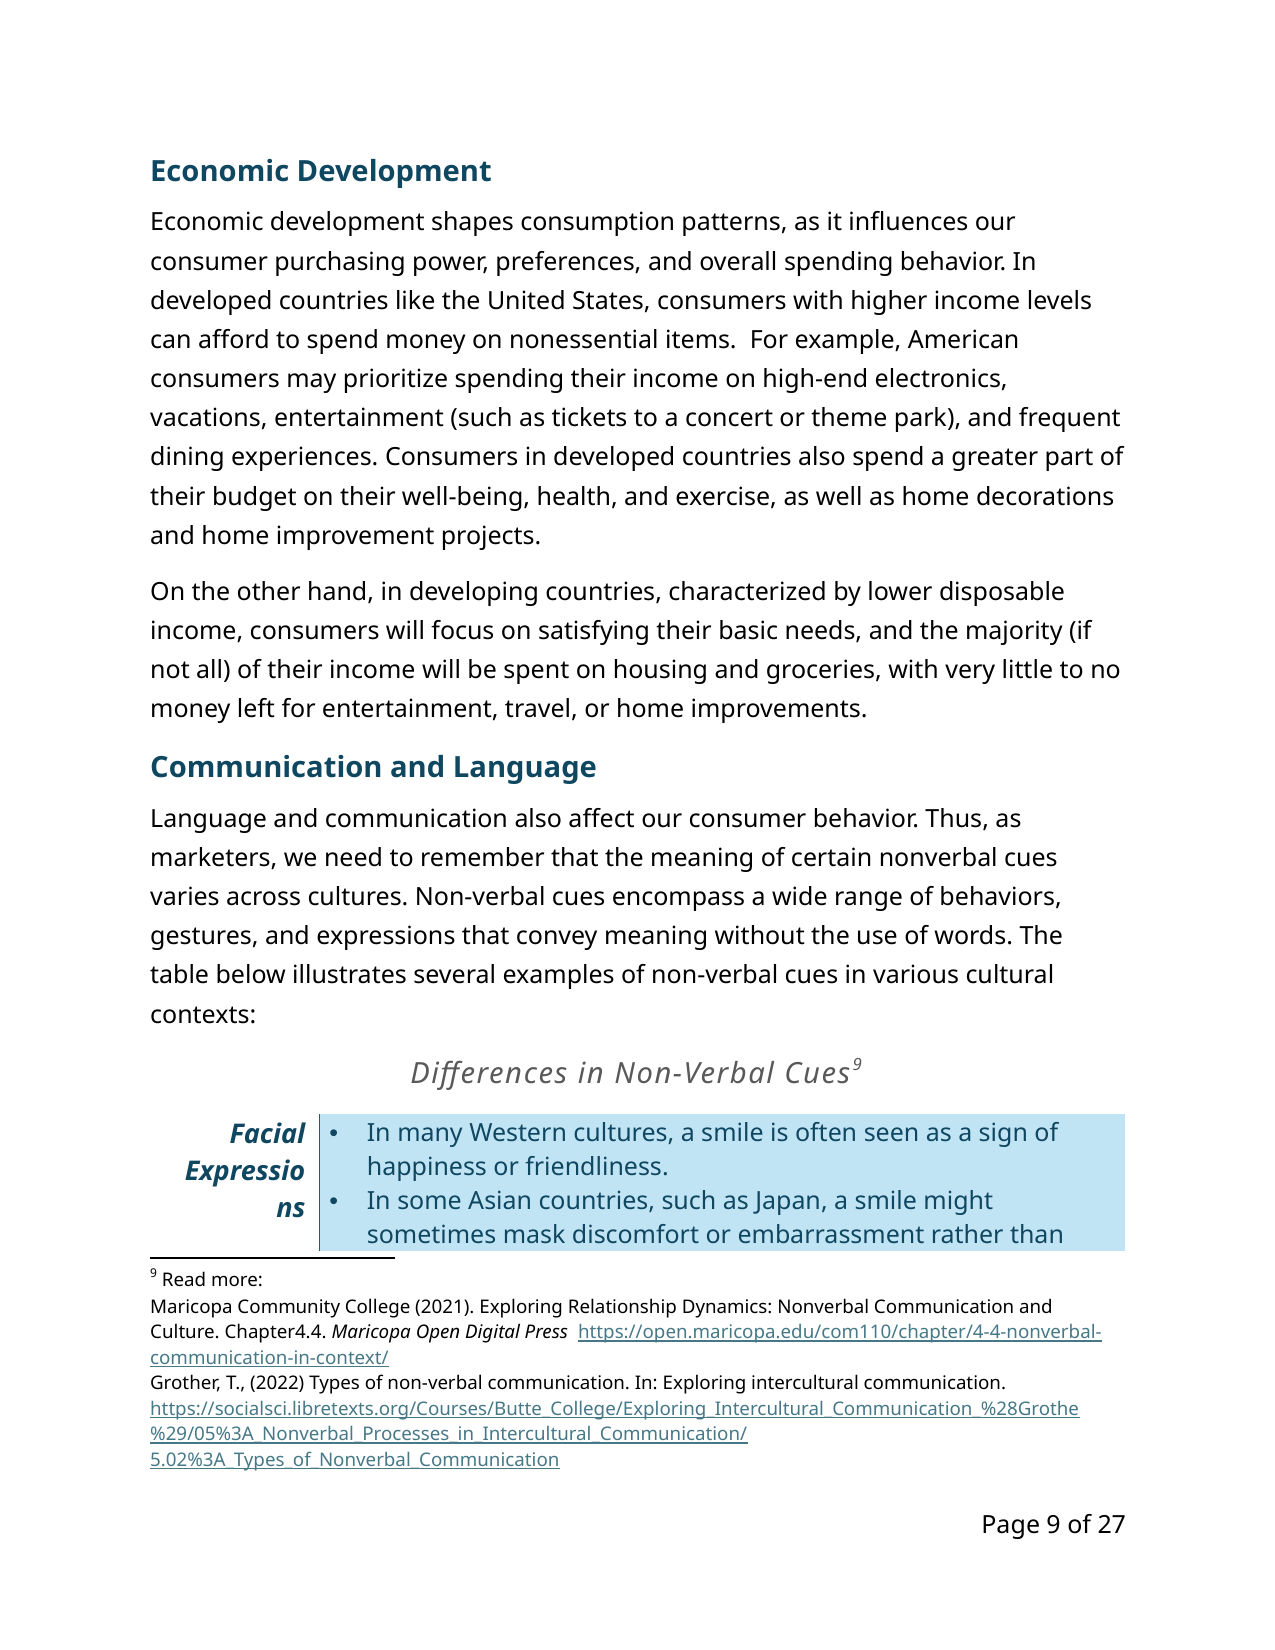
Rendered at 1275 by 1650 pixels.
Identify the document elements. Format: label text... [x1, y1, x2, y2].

text Language and communication also affect our consumer behavior. Thus, as marketers, we need to remember that the meaning of certain nonverbal cues varies across cultures. Non-verbal cues encompass a wide range of behaviors, gestures, and expressions that convey meaning without the use of words. The table below illustrates several examples of non-verbal cues in various cultural contexts: [150, 800, 1125, 1030]
table_header Facial Expressions [150, 1114, 319, 1251]
text Economic development shapes consumption patterns, as it influences our consumer purchasing power, preferences, and overall spending behavior. In developed countries like the United States, consumers with higher income levels can afford to spend money on nonessential items. For example, American consumers may prioritize spending their income on high-end electronics, vacations, entertainment (such as tickets to a concert or theme park), and frequent dining experiences. Consumers in developed countries also spend a greater part of their budget on their well-being, health, and exercise, as well as home decorations and home improvement projects. [150, 204, 1125, 551]
subtitle Differences in Non-Verbal Cues [150, 1052, 1125, 1092]
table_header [320, 1114, 1125, 1251]
subtitle Communication and Language [150, 746, 1125, 786]
text On the other hand, in developing countries, characterized by lower disposable income, consumers will focus on satisfying their basic needs, and the majority (if not all) of their income will be spent on housing and groceries, with very little to no money left for entertainment, travel, or home improvements. [150, 573, 1125, 725]
subtitle Economic Development [150, 150, 1125, 190]
